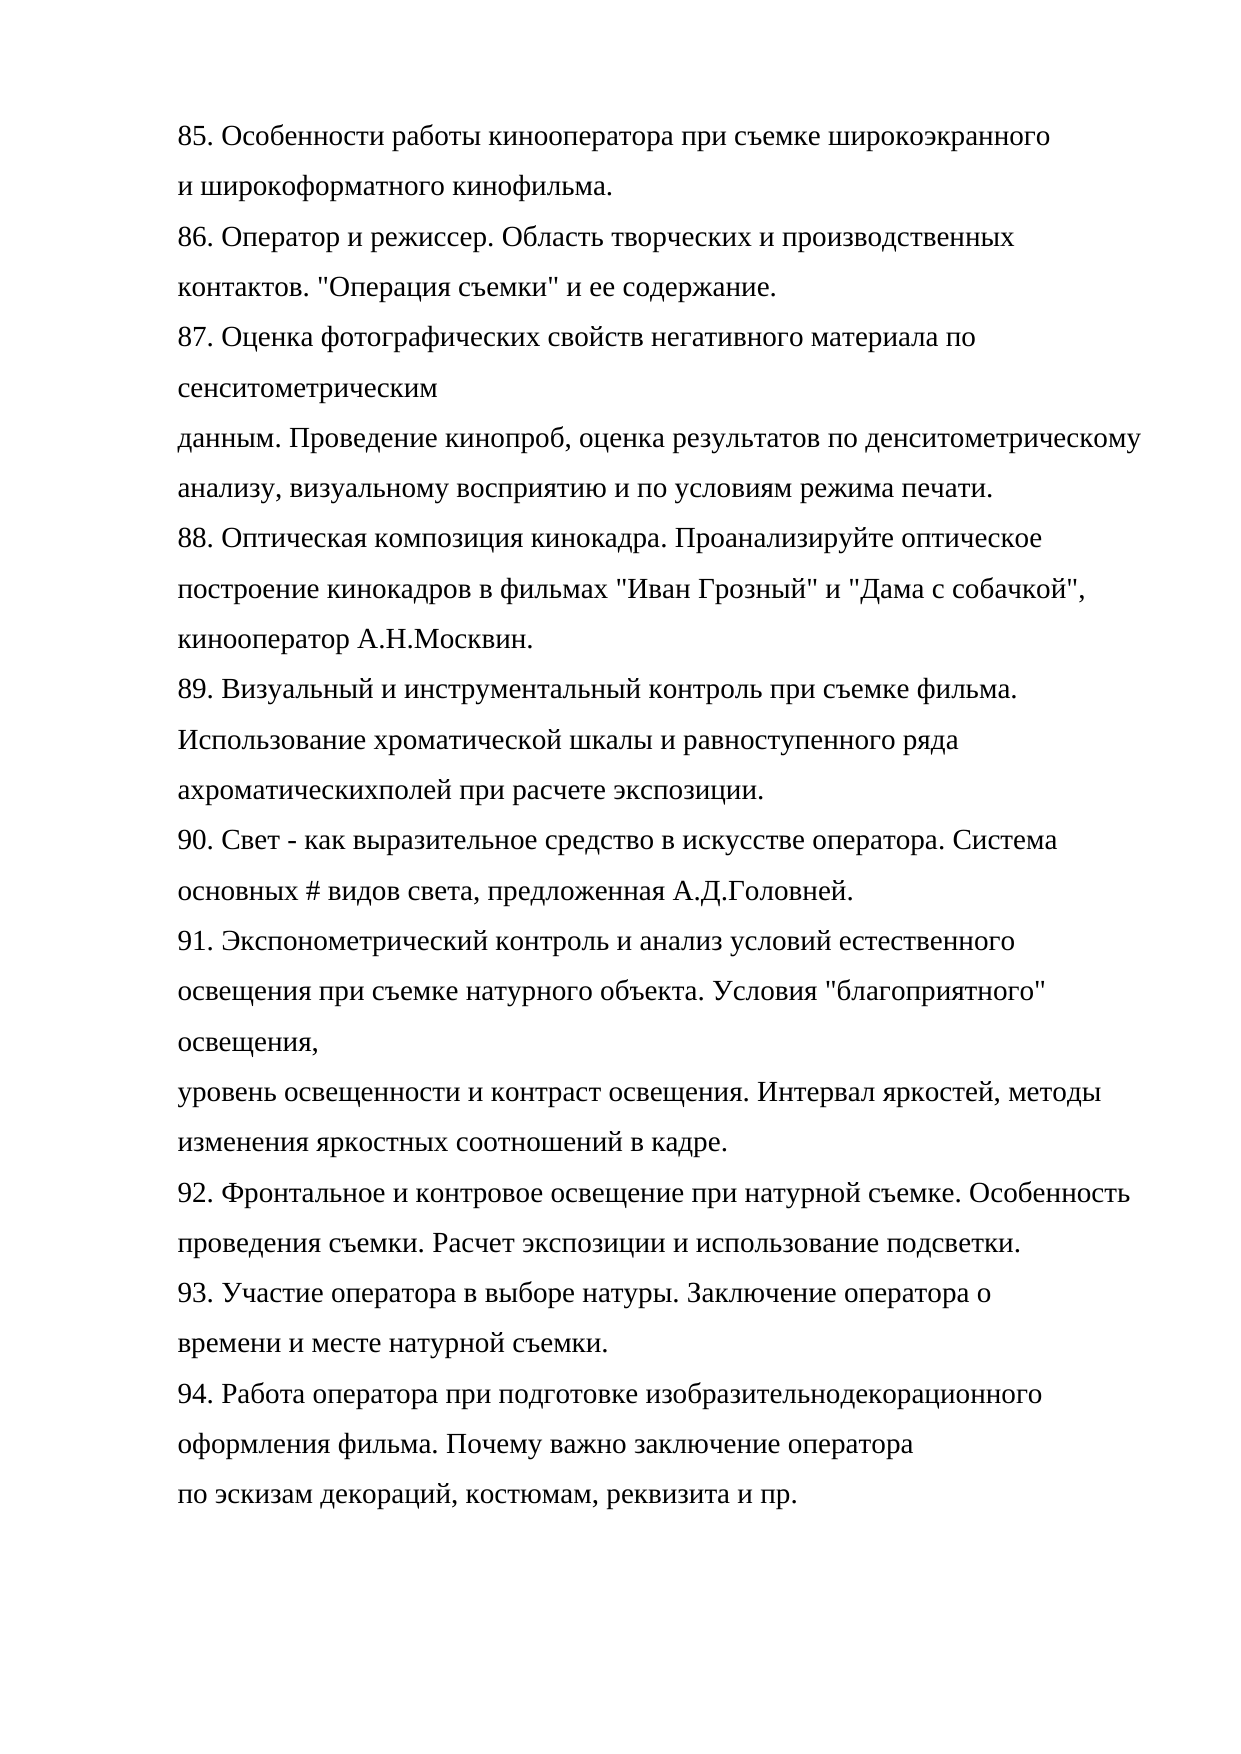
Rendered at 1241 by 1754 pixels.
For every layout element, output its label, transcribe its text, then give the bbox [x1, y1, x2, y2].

text 86. Оператор и режиссер. Область творческих и производственных [177, 219, 1152, 252]
text 88. Оптическая композиция кинокадра. Проанализируйте оптическое [177, 521, 1152, 554]
text 89. Визуальный и инструментальный контроль при съемке фильма. [177, 672, 1152, 705]
text уровень освещенности и контраст освещения. Интервал яркостей, методы [177, 1074, 1152, 1108]
text анализу, визуальному восприятию и по условиям режима печати. [177, 470, 1152, 504]
text освещения при съемке натурного объекта. Условия "благоприятного" освещения, [177, 973, 1152, 1057]
text контактов. "Операция съемки" и ее содержание. [177, 269, 1152, 303]
text построение кинокадров в фильмах "Иван Грозный" и "Дама с собачкой", кинооператор А.Н.Москвин. [177, 571, 1152, 655]
text изменения яркостных соотношений в кадре. [177, 1124, 1152, 1158]
text 90. Свет - как выразительное средство в искусстве оператора. Система [177, 822, 1152, 856]
text Использование хроматической шкалы и равноступенного ряда ахроматическихполей при расчете экспозиции. [177, 722, 1152, 806]
text данным. Проведение кинопроб, оценка результатов по денситометрическому [177, 420, 1152, 453]
text и широкоформатного кинофильма. [177, 168, 1152, 202]
text времени и месте натурной съемки. [177, 1326, 1152, 1359]
text 94. Работа оператора при подготовке изобразительнодекорационного [177, 1376, 1152, 1409]
text 91. Экспонометрический контроль и анализ условий естественного [177, 923, 1152, 957]
text проведения съемки. Расчет экспозиции и использование подсветки. [177, 1225, 1152, 1258]
text основных # видов света, предложенная А.Д.Головней. [177, 873, 1152, 906]
text 92. Фронтальное и контровое освещение при натурной съемке. Особенность [177, 1175, 1152, 1208]
text 87. Оценка фотографических свойств негативного материала по сенситометрическим [177, 319, 1152, 403]
text по эскизам декораций, костюмам, реквизита и пр. [177, 1477, 1152, 1510]
text 93. Участие оператора в выборе натуры. Заключение оператора о [177, 1275, 1152, 1309]
text оформления фильма. Почему важно заключение оператора [177, 1426, 1152, 1460]
text 85. Особенности работы кинооператора при съемке широкоэкранного [177, 118, 1152, 152]
